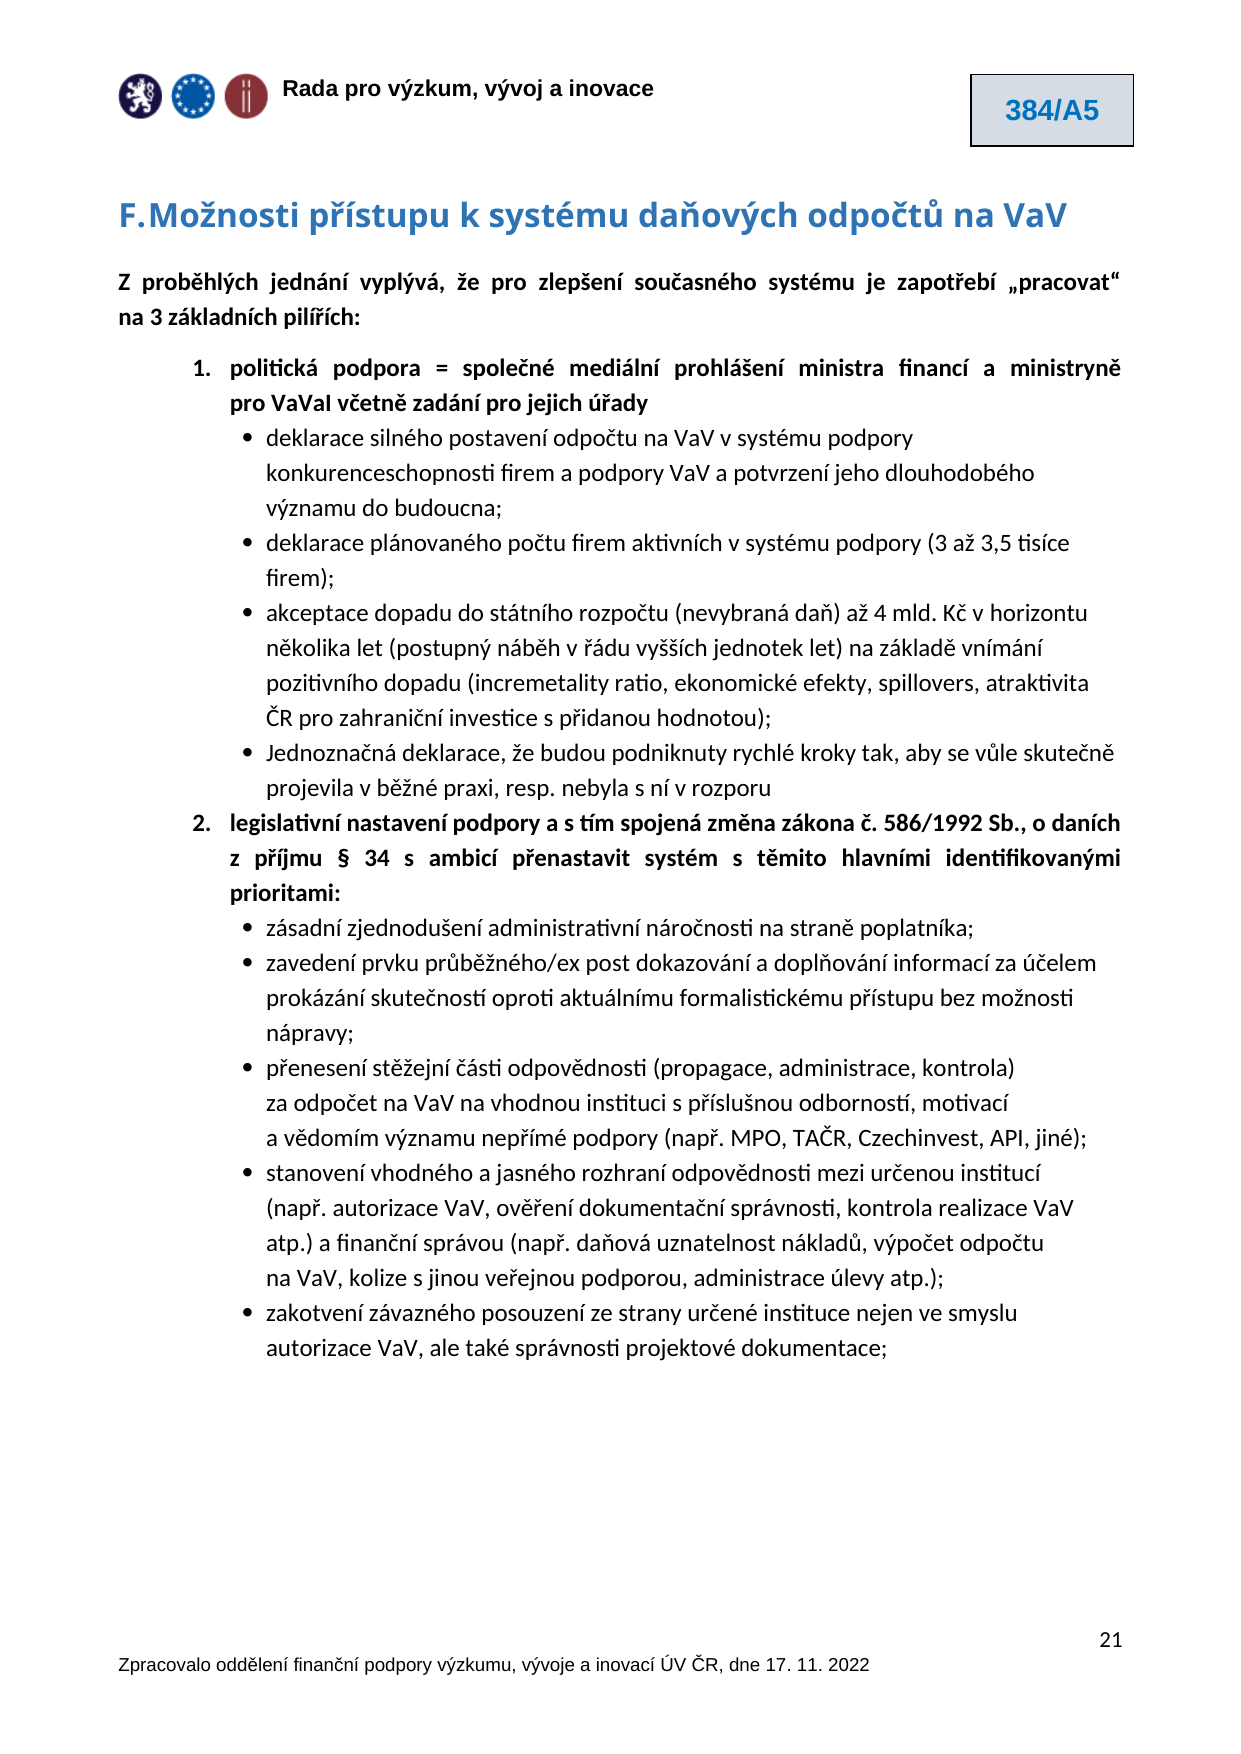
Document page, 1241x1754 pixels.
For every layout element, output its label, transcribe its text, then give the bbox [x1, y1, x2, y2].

list legislativní nastavení podpory a s tím spojená změna zákona č. 586/1992 Sb., o daních z příjmu § 34 s ambicí přenastavit systém s těmito hlavními identifikovanými prioritami: [192, 808, 1122, 908]
list Jednoznačná deklarace, že budou podniknuty rychlé kroky tak, aby se vůle skutečně projevila v běžné praxi, resp. nebyla s ní v rozporu [243, 738, 1122, 803]
list přenesení stěžejní části odpovědnosti (propagace, administrace, kontrola) za odpočet na VaV na vhodnou instituci s příslušnou odborností, motivací a vědomím významu nepřímé podpory (např. MPO, TAČR, Czechinvest, API, jiné); [243, 1053, 1122, 1153]
subtitle Možnosti přístupu k systému daňových odpočtů na VaV [118, 192, 1122, 237]
list zakotvení závazného posouzení ze strany určené instituce nejen ve smyslu autorizace VaV, ale také správnosti projektové dokumentace; [243, 1298, 1122, 1363]
text Z proběhlých jednání vyplývá, že pro zlepšení současného systému je zapotřebí „pracovat“ na 3 základních pilířích: [118, 266, 1122, 331]
list zavedení prvku průběžného/ex post dokazování a doplňování informací za účelem prokázání skutečností oproti aktuálnímu formalistickému přístupu bez možnosti nápravy; [243, 948, 1122, 1048]
list stanovení vhodného a jasného rozhraní odpovědnosti mezi určenou institucí (např. autorizace VaV, ověření dokumentační správnosti, kontrola realizace VaV atp.) a finanční správou (např. daňová uznatelnost nákladů, výpočet odpočtu na VaV, kolize s jinou veřejnou podporou, administrace úlevy atp.); [243, 1158, 1122, 1293]
list akceptace dopadu do státního rozpočtu (nevybraná daň) až 4 mld. Kč v horizontu několika let (postupný náběh v řádu vyšších jednotek let) na základě vnímání pozitivního dopadu (incremetality ratio, ekonomické efekty, spillovers, atraktivita ČR pro zahraniční investice s přidanou hodnotou); [243, 598, 1122, 733]
picture [118, 73, 268, 120]
list deklarace plánovaného počtu firem aktivních v systému podpory (3 až 3,5 tisíce firem); [243, 528, 1122, 593]
list zásadní zjednodušení administrativní náročnosti na straně poplatníka; [243, 913, 1122, 943]
list deklarace silného postavení odpočtu na VaV v systému podpory konkurenceschopnosti firem a podpory VaV a potvrzení jeho dlouhodobého významu do budoucna; [243, 423, 1122, 523]
list politická podpora = společné mediální prohlášení ministra financí a ministryně pro VaVaI včetně zadání pro jejich úřady [192, 353, 1122, 418]
